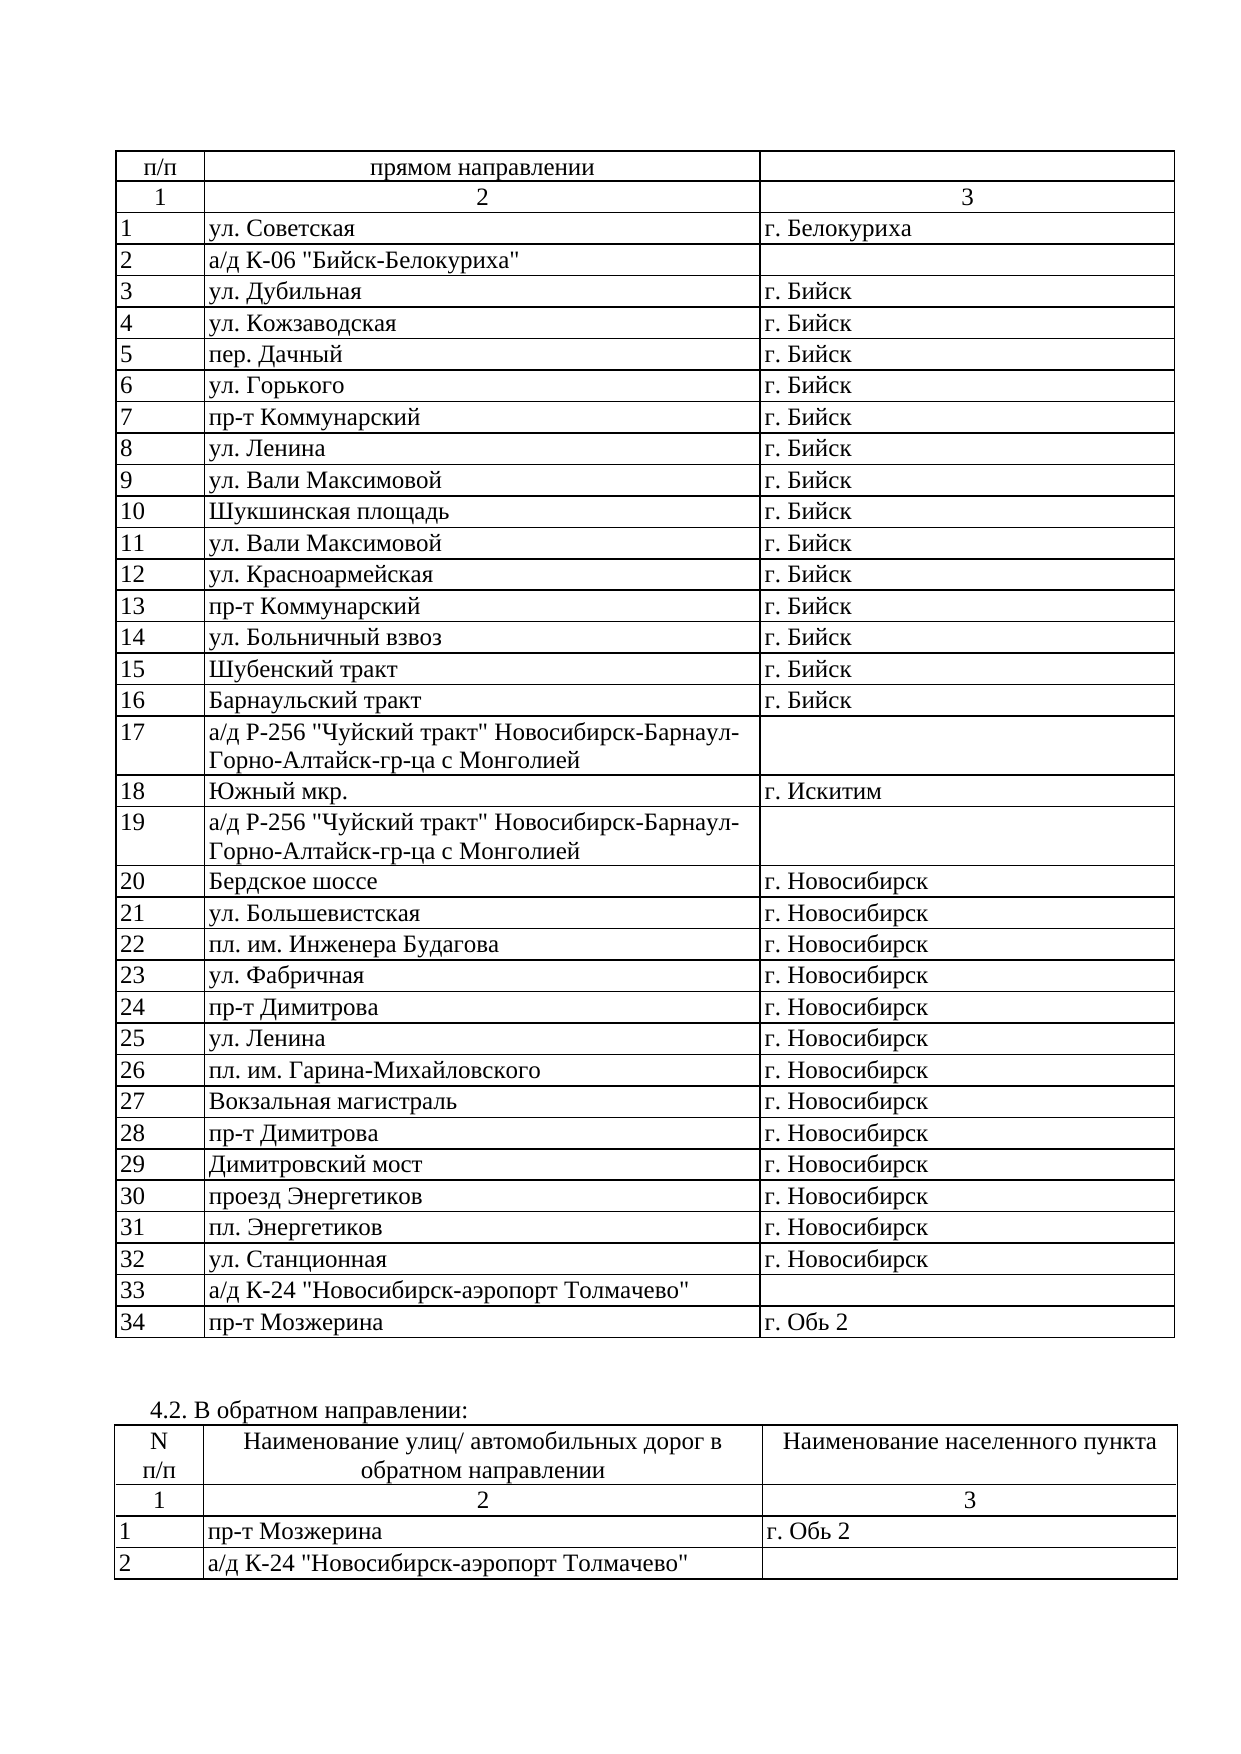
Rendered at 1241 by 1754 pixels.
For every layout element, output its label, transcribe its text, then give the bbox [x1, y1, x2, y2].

table_cell 25 [117, 1024, 204, 1053]
table_cell 2 [115, 1548, 203, 1578]
table_cell 2 [204, 1485, 762, 1515]
table_cell г. Бийск [761, 560, 1174, 589]
table_cell г. Новосибирск [761, 1150, 1174, 1179]
table_cell Шубенский тракт [205, 654, 759, 684]
table_cell 18 [117, 776, 204, 806]
table_cell г. Бийск [761, 402, 1174, 432]
table_cell пр-т Коммунарский [205, 402, 759, 432]
table_cell 1 [117, 213, 204, 243]
table_cell пер. Дачный [205, 339, 759, 369]
table_cell 13 [117, 591, 204, 621]
table_cell 2 [117, 245, 204, 275]
table_cell ул. Ленина [205, 434, 759, 463]
table_cell 31 [117, 1212, 204, 1242]
table_cell 11 [117, 528, 204, 558]
table_cell ул. Вали Максимовой [205, 528, 759, 558]
table_cell г. Бийск [761, 654, 1174, 684]
table_cell 28 [117, 1118, 204, 1148]
table_header N п/п [115, 1426, 203, 1483]
table_cell 17 [117, 717, 204, 774]
table_cell 29 [117, 1150, 204, 1179]
table_cell г. Новосибирск [761, 1212, 1174, 1242]
table_cell г. Искитим [761, 776, 1174, 806]
table_cell ул. Станционная [205, 1244, 759, 1274]
table_cell 8 [117, 434, 204, 463]
table_cell ул. Горького [205, 371, 759, 401]
text 4.2. В обратном направлении: [150, 1396, 1090, 1424]
table_cell [761, 717, 1174, 774]
table_cell 23 [117, 961, 204, 991]
table_cell г. Бийск [761, 371, 1174, 401]
table_cell [763, 1546, 1177, 1578]
table_cell 3 [763, 1484, 1177, 1515]
table_cell 7 [117, 402, 204, 432]
table_cell ул. Большевистская [205, 898, 759, 928]
table_cell Бердское шоссе [205, 866, 759, 896]
table_cell 24 [117, 992, 204, 1022]
table_cell 6 [117, 371, 204, 401]
table_cell пр-т Коммунарский [205, 591, 759, 621]
table_cell 20 [117, 866, 204, 896]
table_cell ул. Ленина [205, 1024, 759, 1053]
table_cell 5 [117, 339, 204, 369]
table_cell г. Обь 2 [763, 1515, 1177, 1546]
table_cell пл. им. Инженера Будагова [205, 929, 759, 959]
table_cell г. Новосибирск [761, 1087, 1174, 1116]
table_cell г. Новосибирск [761, 898, 1174, 928]
table_cell ул. Больничный взвоз [205, 622, 759, 652]
table_cell г. Новосибирск [761, 1118, 1174, 1148]
table_cell [761, 1275, 1174, 1305]
table_cell г. Белокуриха [761, 213, 1174, 243]
table_cell [761, 807, 1174, 865]
table_cell г. Новосибирск [761, 992, 1174, 1022]
table_cell Южный мкр. [205, 776, 759, 806]
table_cell 1 [117, 182, 204, 212]
table_cell г. Бийск [761, 591, 1174, 621]
table_cell ул. Дубильная [205, 276, 759, 306]
table_cell 34 [117, 1307, 204, 1337]
table_cell 12 [117, 560, 204, 589]
table_header N п/п [117, 152, 204, 180]
table_cell 9 [117, 465, 204, 495]
table_cell ул. Фабричная [205, 961, 759, 991]
table_cell Шукшинская площадь [205, 497, 759, 526]
table_cell 3 [761, 182, 1174, 212]
table_cell г. Новосибирск [761, 1055, 1174, 1085]
table_cell 32 [117, 1244, 204, 1274]
table_cell г. Бийск [761, 465, 1174, 495]
table_cell 19 [117, 807, 204, 865]
table_header Наименование улиц/ автомобильных дорог в обратном направлении [204, 1426, 762, 1483]
table_cell г. Бийск [761, 276, 1174, 306]
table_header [205, 152, 759, 180]
table_cell а/д К-24 "Новосибирск-аэропорт Толмачево" [204, 1548, 762, 1578]
table_cell пл. им. Гарина-Михайловского [205, 1055, 759, 1085]
table_cell ул. Вали Максимовой [205, 465, 759, 495]
table_cell г. Бийск [761, 308, 1174, 338]
table_cell г. Бийск [761, 497, 1174, 526]
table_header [761, 152, 1174, 180]
table_cell пл. Энергетиков [205, 1212, 759, 1242]
table_cell пр-т Димитрова [205, 1118, 759, 1148]
table_cell ул. Кожзаводская [205, 308, 759, 338]
table_cell 10 [117, 497, 204, 526]
table_cell 22 [117, 929, 204, 959]
table_cell г. Новосибирск [761, 961, 1174, 991]
table_cell [761, 245, 1174, 275]
table_cell 1 [115, 1485, 203, 1515]
table_cell пр-т Мозжерина [204, 1517, 762, 1546]
table_cell г. Бийск [761, 528, 1174, 558]
table_cell Димитровский мост [205, 1150, 759, 1179]
table_cell 14 [117, 622, 204, 652]
table_cell а/д Р-256 "Чуйский тракт" Новосибирск-Барнаул-Горно-Алтайск-гр-ца с Монголией [205, 807, 759, 865]
table_cell г. Новосибирск [761, 929, 1174, 959]
table_cell г. Новосибирск [761, 1244, 1174, 1274]
table_cell 16 [117, 685, 204, 715]
table_cell г. Бийск [761, 685, 1174, 715]
table_cell пр-т Мозжерина [205, 1307, 759, 1337]
table_cell пр-т Димитрова [205, 992, 759, 1022]
table_cell г. Бийск [761, 622, 1174, 652]
table_cell Барнаульский тракт [205, 685, 759, 715]
table_cell г. Бийск [761, 339, 1174, 369]
table_cell 33 [117, 1275, 204, 1305]
table_cell 26 [117, 1055, 204, 1085]
table_cell ул. Советская [205, 213, 759, 243]
table_cell г. Новосибирск [761, 1024, 1174, 1053]
table_cell г. Обь 2 [761, 1307, 1174, 1337]
table_cell 15 [117, 654, 204, 684]
table_cell 27 [117, 1087, 204, 1116]
table_cell а/д К-06 "Бийск-Белокуриха" [205, 245, 759, 275]
table_cell а/д Р-256 "Чуйский тракт" Новосибирск-Барнаул-Горно-Алтайск-гр-ца с Монголией [205, 717, 759, 774]
table_cell 1 [115, 1516, 203, 1546]
table_cell проезд Энергетиков [205, 1181, 759, 1211]
table_cell 3 [117, 276, 204, 306]
table_cell 30 [117, 1181, 204, 1211]
table_cell а/д К-24 "Новосибирск-аэропорт Толмачево" [205, 1275, 759, 1305]
table_cell 4 [117, 308, 204, 338]
table_header Наименование населенного пункта [763, 1426, 1177, 1483]
table_cell г. Новосибирск [761, 866, 1174, 896]
table_cell г. Новосибирск [761, 1181, 1174, 1211]
table_cell ул. Красноармейская [205, 560, 759, 589]
table_cell 2 [205, 182, 759, 212]
table_cell 21 [117, 898, 204, 928]
table_cell Вокзальная магистраль [205, 1087, 759, 1116]
table_cell г. Бийск [761, 434, 1174, 463]
